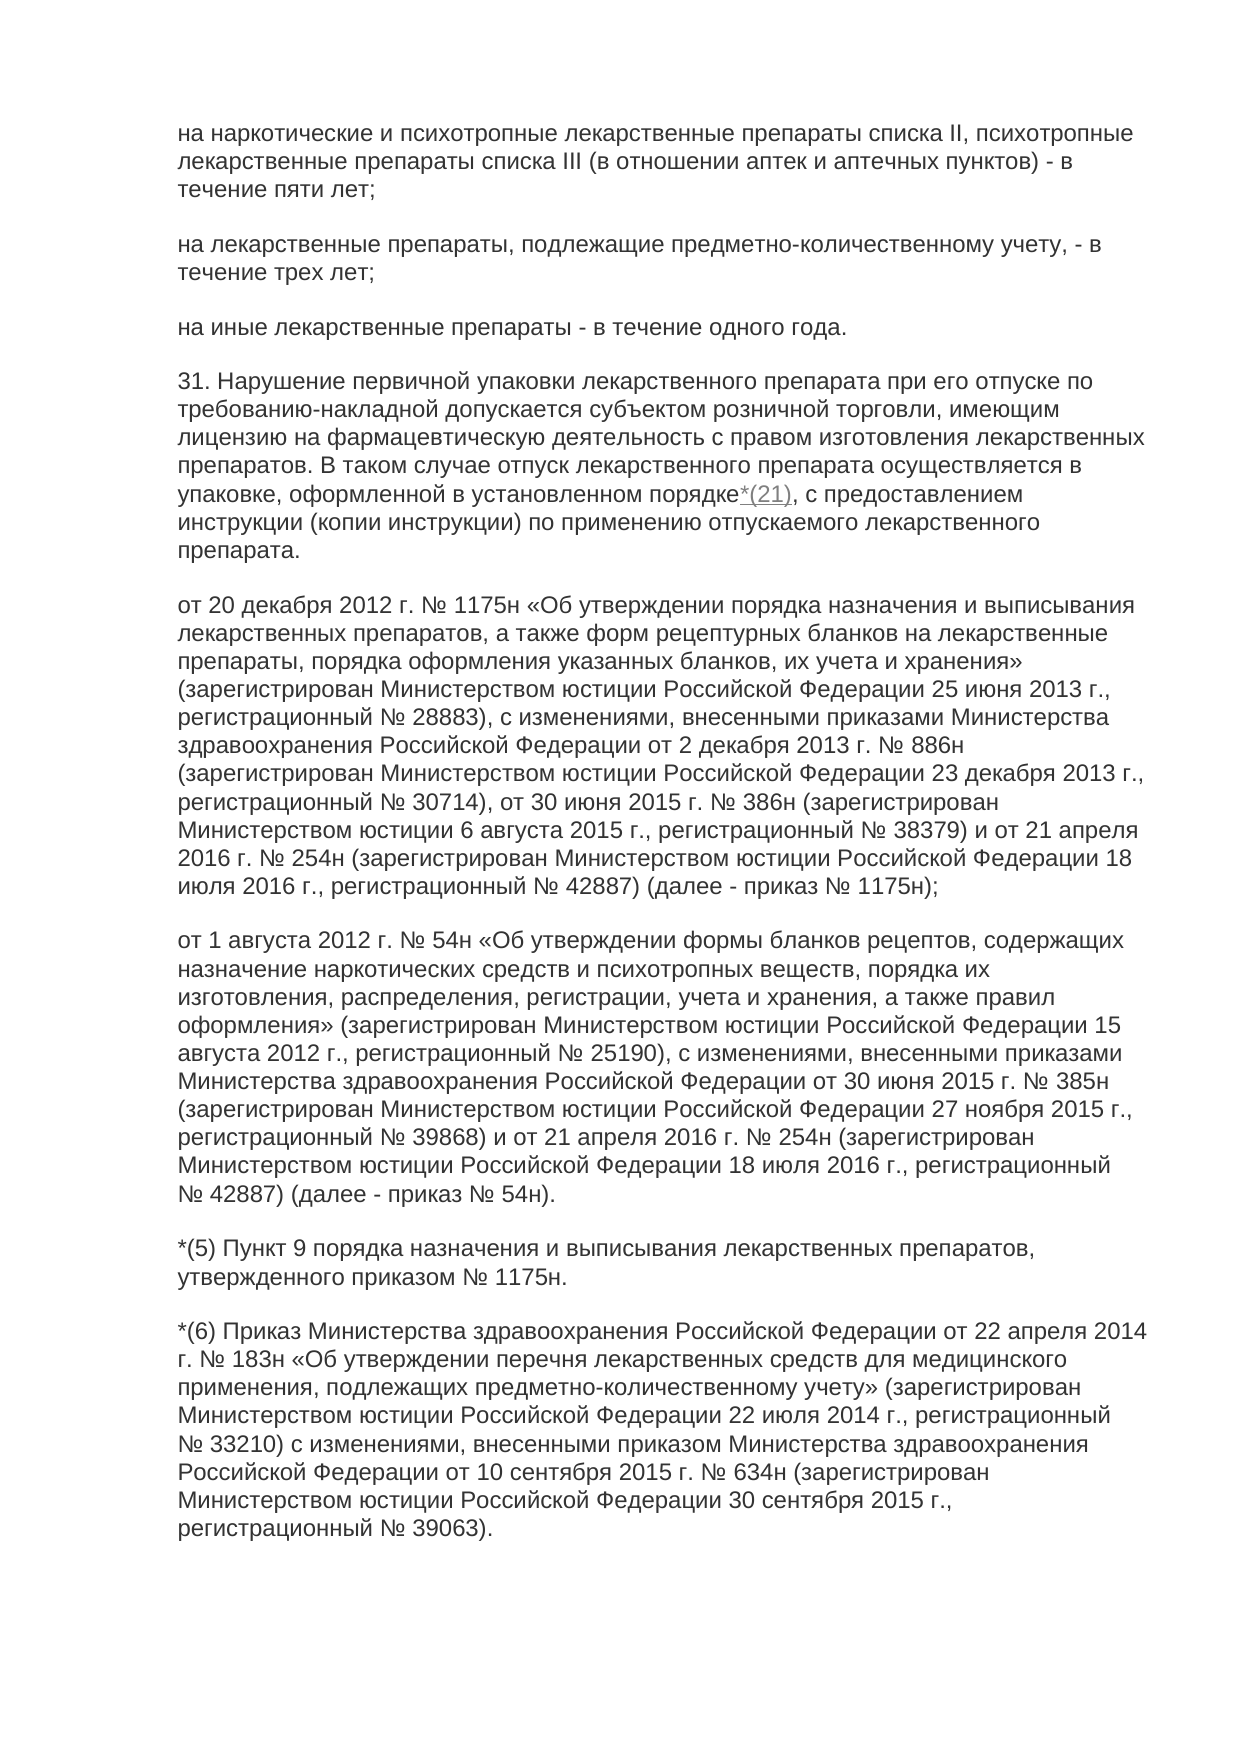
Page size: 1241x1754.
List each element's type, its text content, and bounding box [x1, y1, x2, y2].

text от 20 декабря 2012 г. № 1175н «Об утверждении порядка назначения и выписывания лекарственных препаратов, а также форм рецептурных бланков на лекарственные препараты, порядка оформления указанных бланков, их учета и хранения» (зарегистрирован Министерством юстиции Российской Федерации 25 июня 2013 г., регистрационный № 28883), с изменениями, внесенными приказами Министерства здравоохранения Российской Федерации от 2 декабря 2013 г. № 886н (зарегистрирован Министерством юстиции Российской Федерации 23 декабря 2013 г., регистрационный № 30714), от 30 июня 2015 г. № 386н (зарегистрирован Министерством юстиции 6 августа 2015 г., регистрационный № 38379) и от 21 апреля 2016 г. № 254н (зарегистрирован Министерством юстиции Российской Федерации 18 июля 2016 г., регистрационный № 42887) (далее - приказ № 1175н); [177, 590, 1152, 899]
text на лекарственные препараты, подлежащие предметно-количественному учету, - в течение трех лет; [177, 229, 1152, 285]
text на иные лекарственные препараты - в течение одного года. [177, 312, 1152, 340]
text *(5) Пункт 9 порядка назначения и выписывания лекарственных препаратов, утвержденного приказом № 1175н. [177, 1234, 1152, 1290]
text 31. Нарушение первичной упаковки лекарственного препарата при его отпуске по требованию-накладной допускается субъектом розничной торговли, имеющим лицензию на фармацевтическую деятельность с правом изготовления лекарственных препаратов. В таком случае отпуск лекарственного препарата осуществляется в упаковке, оформленной в установленном порядке*(21), с предоставлением инструкции (копии инструкции) по применению отпускаемого лекарственного препарата. [177, 367, 1152, 563]
text на наркотические и психотропные лекарственные препараты списка II, психотропные лекарственные препараты списка III (в отношении аптек и аптечных пунктов) - в течение пяти лет; [177, 118, 1152, 202]
text *(6) Приказ Министерства здравоохранения Российской Федерации от 22 апреля 2014 г. № 183н «Об утверждении перечня лекарственных средств для медицинского применения, подлежащих предметно-количественному учету» (зарегистрирован Министерством юстиции Российской Федерации 22 июля 2014 г., регистрационный № 33210) с изменениями, внесенными приказом Министерства здравоохранения Российской Федерации от 10 сентября 2015 г. № 634н (зарегистрирован Министерством юстиции Российской Федерации 30 сентября 2015 г., регистрационный № 39063). [177, 1317, 1152, 1542]
text от 1 августа 2012 г. № 54н «Об утверждении формы бланков рецептов, содержащих назначение наркотических средств и психотропных веществ, порядка их изготовления, распределения, регистрации, учета и хранения, а также правил оформления» (зарегистрирован Министерством юстиции Российской Федерации 15 августа 2012 г., регистрационный № 25190), с изменениями, внесенными приказами Министерства здравоохранения Российской Федерации от 30 июня 2015 г. № 385н (зарегистрирован Министерством юстиции Российской Федерации 27 ноября 2015 г., регистрационный № 39868) и от 21 апреля 2016 г. № 254н (зарегистрирован Министерством юстиции Российской Федерации 18 июля 2016 г., регистрационный № 42887) (далее - приказ № 54н). [177, 926, 1152, 1207]
